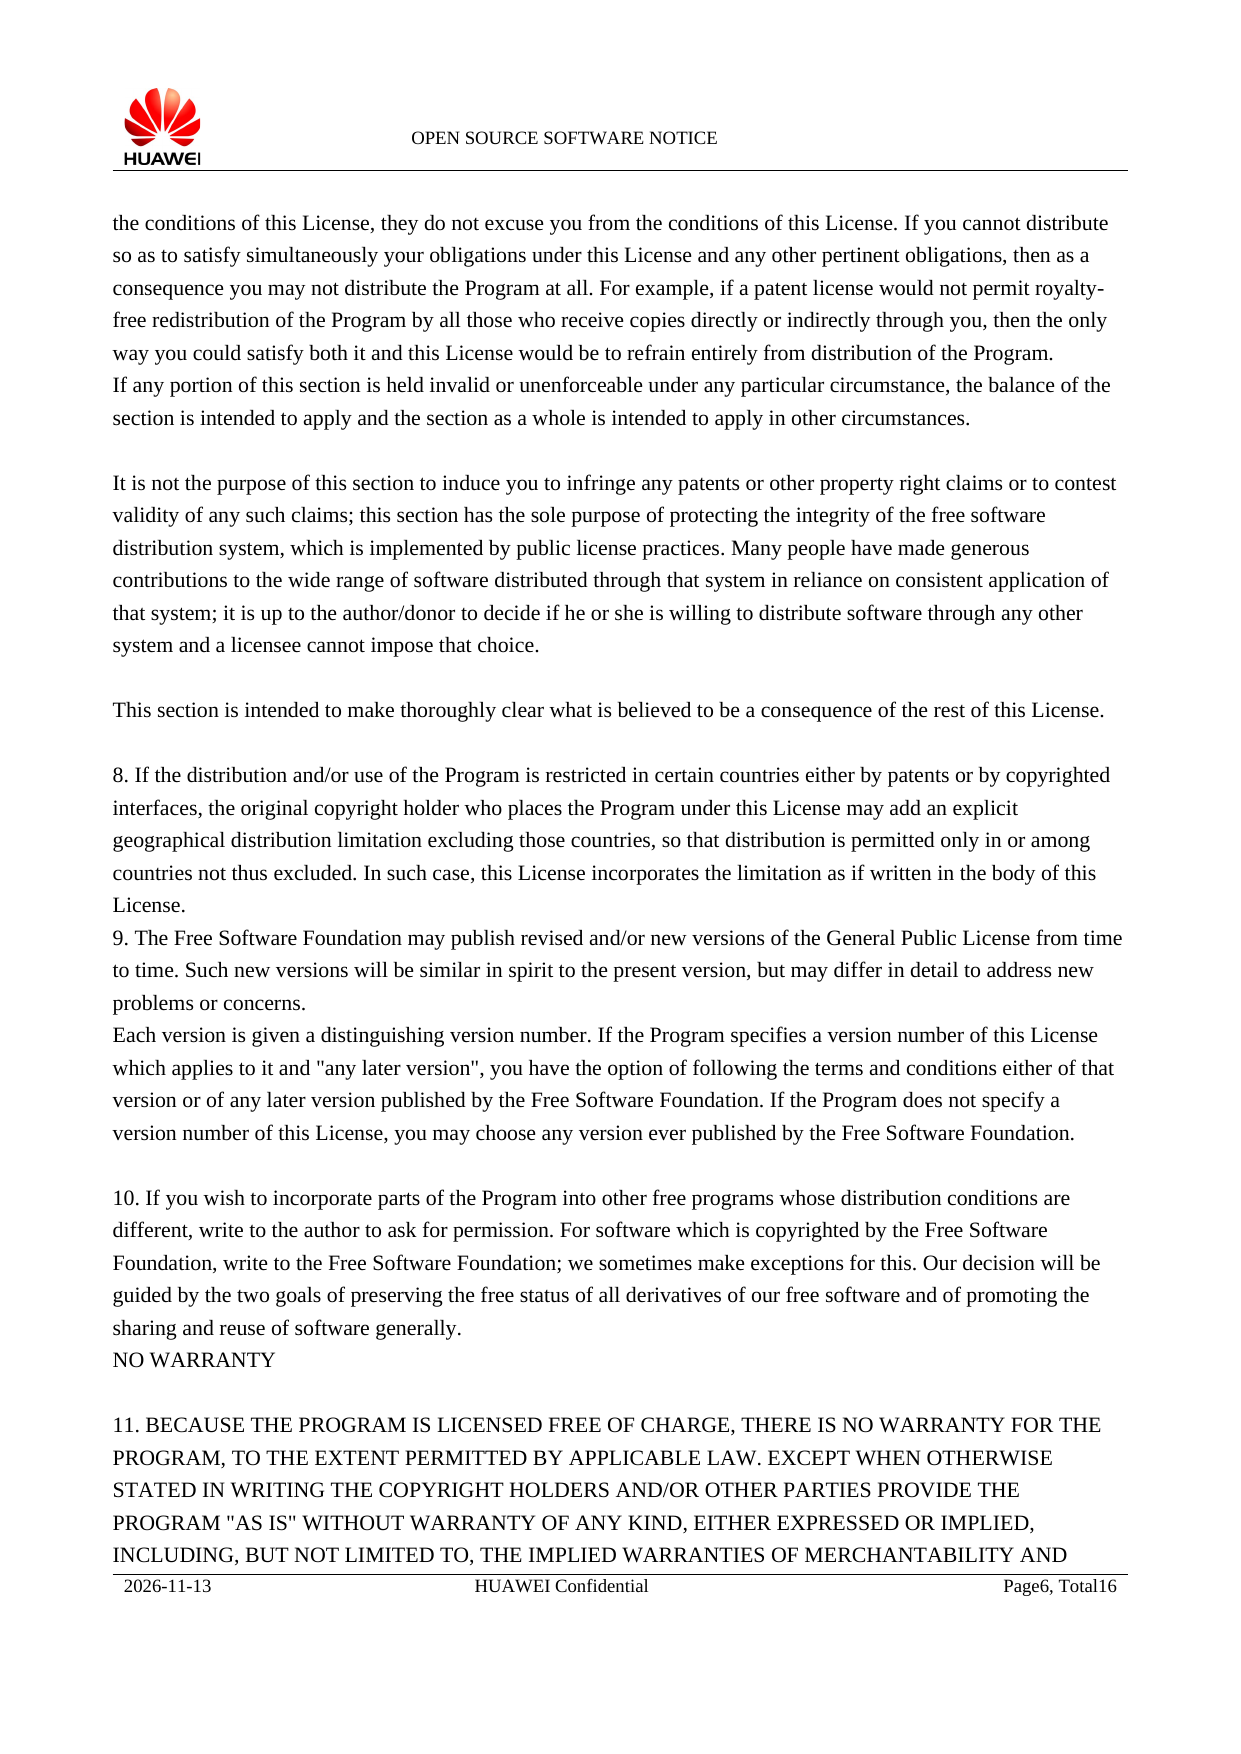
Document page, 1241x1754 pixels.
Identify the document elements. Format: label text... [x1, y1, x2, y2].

picture [124, 88, 201, 165]
